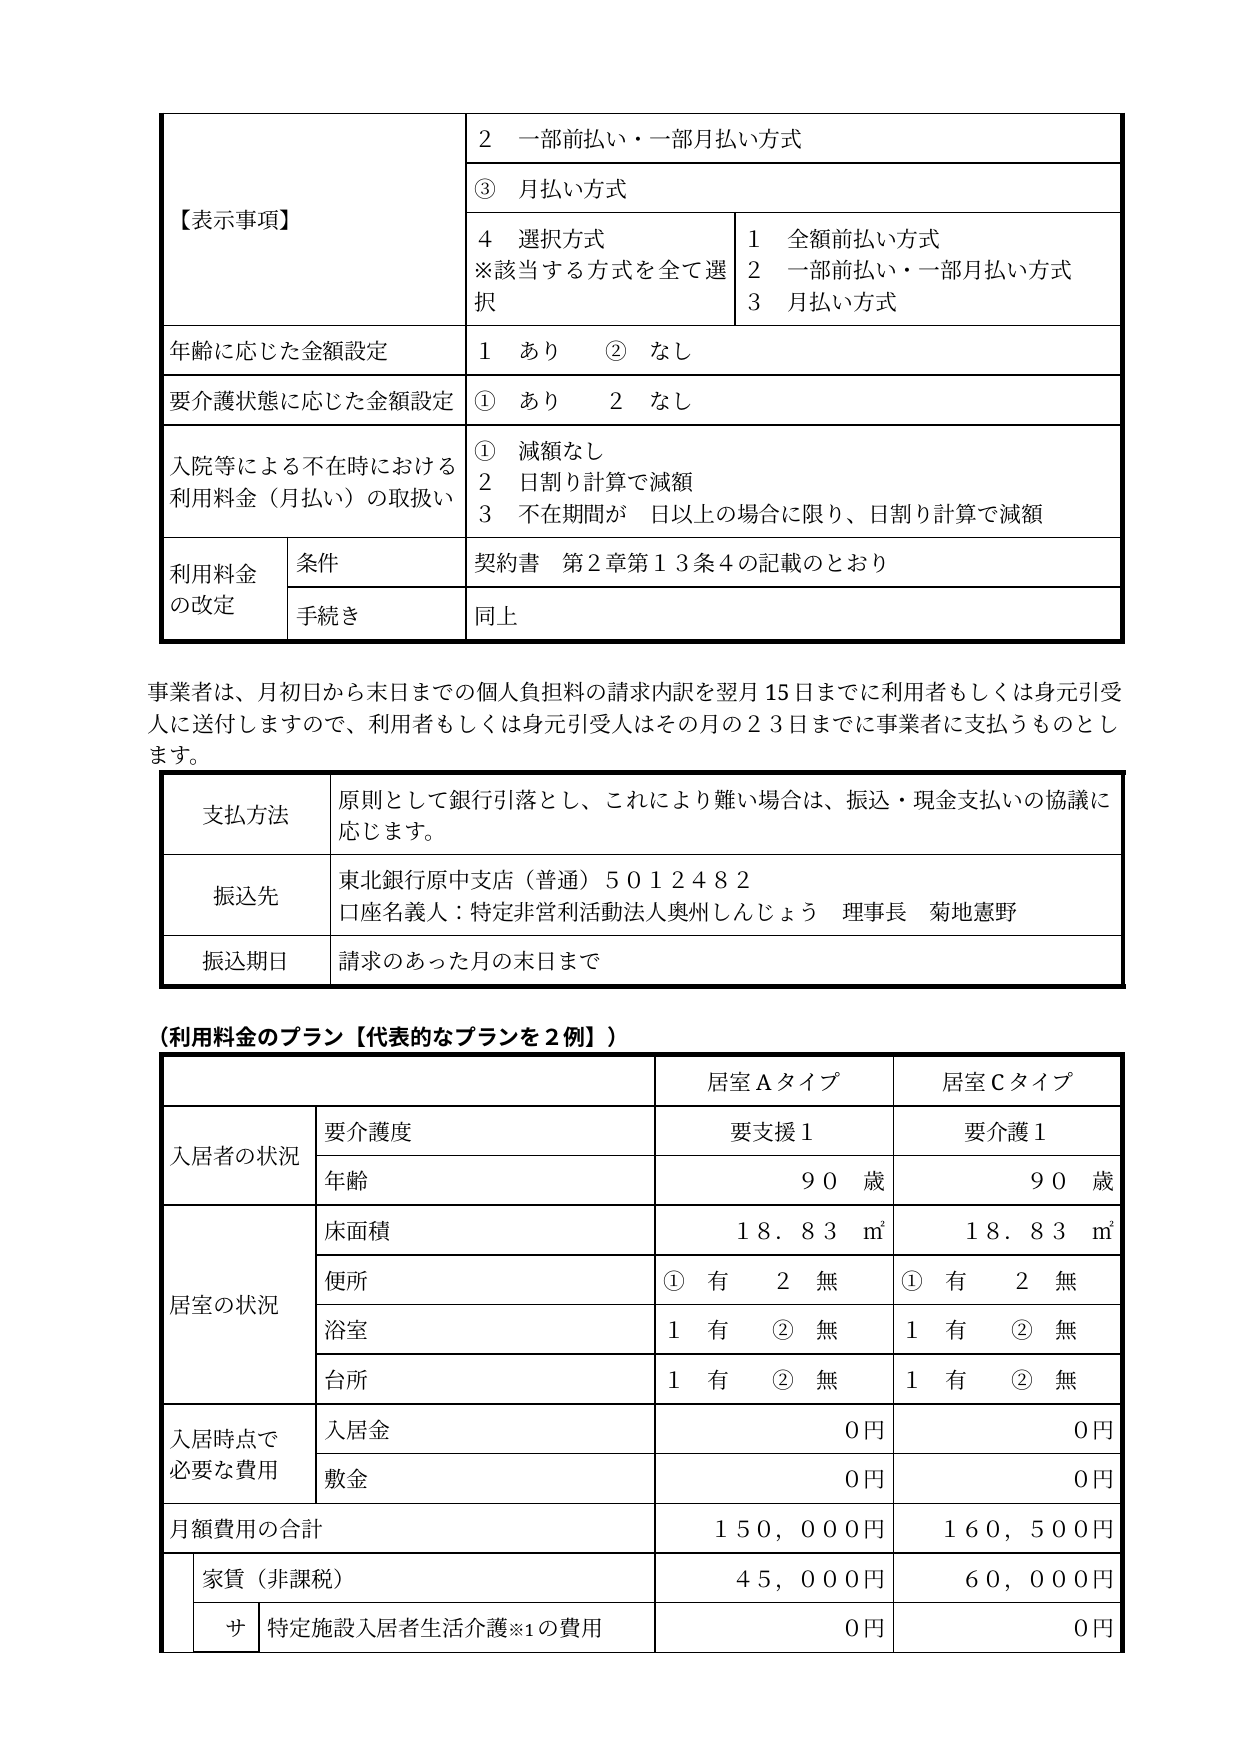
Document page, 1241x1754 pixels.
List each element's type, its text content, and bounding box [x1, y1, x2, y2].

table_cell １ あり ② なし [467, 326, 1120, 374]
table_cell 要介護１ [894, 1107, 1120, 1154]
table_cell １ 有 ② 無 [894, 1355, 1120, 1403]
table_cell 利用料金 の改定 [164, 538, 287, 639]
table_header [164, 1057, 654, 1105]
table_cell １８．８３ ㎡ [656, 1206, 893, 1254]
table_cell 要介護度 [317, 1107, 654, 1154]
table_cell ０円 [656, 1454, 893, 1502]
table_cell 入居時点で 必要な費用 [164, 1405, 315, 1502]
table_header 居室Aタイプ [656, 1057, 893, 1105]
table_cell 入居者の状況 [164, 1107, 315, 1204]
table_cell ① 減額なし ２ 日割り計算で減額 ３ 不在期間が 日以上の場合に限り、日割り計算で減額 [467, 426, 1120, 537]
table_cell 床面積 [317, 1206, 654, 1254]
table_cell 条件 [288, 538, 465, 586]
table_cell １６０，５００円 [894, 1504, 1120, 1552]
table_cell 月額費用の合計 [164, 1504, 654, 1552]
table_cell 入居金 [317, 1405, 654, 1453]
table_cell 手続き [288, 588, 465, 639]
table_cell 要介護状態に応じた金額設定 [164, 376, 465, 424]
table_cell ４ 選択方式 ※該当する方式を全て選択 [467, 213, 734, 324]
table_cell 特定施設入居者生活介護※1の費用 [260, 1603, 654, 1651]
table_cell 振込期日 [164, 936, 330, 984]
table_cell 家賃（非課税） [194, 1554, 654, 1602]
table_cell ９０ 歳 [894, 1156, 1120, 1204]
table_cell １ 有 ② 無 [894, 1305, 1120, 1353]
table_cell 入院等による不在時における利用料金（月払い）の取扱い [164, 426, 465, 537]
text 事業者は、月初日から末日までの個人負担料の請求内訳を翌月15日までに利用者もしくは身元引受人に送付しますので、利用者もしくは身元引受人はその月の２３日までに事業者に支払うものとします。 [148, 675, 1122, 770]
table_cell ① あり ２ なし [467, 376, 1120, 424]
table_cell ９０ 歳 [656, 1156, 893, 1204]
table_cell 同上 [467, 588, 1120, 639]
table_cell ① 有 ２ 無 [656, 1256, 893, 1304]
table_cell １ 有 ② 無 [656, 1355, 893, 1403]
table_cell 東北銀行原中支店（普通）５０１２４８２ 口座名義人：特定非営利活動法人奥州しんじょう 理事長 菊地憲野 [331, 855, 1121, 935]
table_cell ４５，０００円 [656, 1554, 893, 1602]
table_header 支払方法 [164, 775, 330, 854]
table_cell ６０，０００円 [894, 1554, 1120, 1602]
table_cell 振込先 [164, 855, 330, 935]
table_cell ③ 月払い方式 [467, 164, 1120, 212]
table_cell １５０，０００円 [656, 1504, 893, 1552]
table_cell ０円 [894, 1454, 1120, 1502]
table_cell １ 全額前払い方式 ２ 一部前払い・一部月払い方式 ３ 月払い方式 [736, 213, 1120, 324]
table_cell ２ 一部前払い・一部月払い方式 [467, 114, 1120, 162]
table_cell サービス費用 [194, 1603, 258, 1651]
table_cell 年齢に応じた金額設定 [164, 326, 465, 374]
table_header 居室Cタイプ [894, 1057, 1120, 1105]
table_cell 請求のあった月の末日まで [331, 936, 1121, 984]
table_cell 台所 [317, 1355, 654, 1403]
table_cell 年齢 [317, 1156, 654, 1204]
table_header 原則として銀行引落とし、これにより難い場合は、振込・現金支払いの協議に応じます。 [331, 775, 1121, 854]
table_cell ０円 [894, 1405, 1120, 1453]
table_cell ０円 [894, 1603, 1120, 1651]
table_cell 敷金 [317, 1454, 654, 1502]
table_cell ① 有 ２ 無 [894, 1256, 1120, 1304]
table_cell 居室の状況 [164, 1206, 315, 1403]
table_cell 便所 [317, 1256, 654, 1304]
text （利用料金のプラン【代表的なプランを２例】） [148, 1020, 1122, 1052]
table_cell 浴室 [317, 1305, 654, 1353]
table_cell 利用料金の支払い方式 【表示事項】 [164, 114, 465, 324]
table_cell ０円 [656, 1405, 893, 1453]
table_cell １ 有 ② 無 [656, 1305, 893, 1353]
table_cell ０円 [656, 1603, 893, 1651]
table_cell １８．８３ ㎡ [894, 1206, 1120, 1254]
table_cell [164, 1554, 193, 1651]
table_cell 契約書 第２章第１３条４の記載のとおり [467, 538, 1120, 586]
table_cell 要支援１ [656, 1107, 893, 1154]
